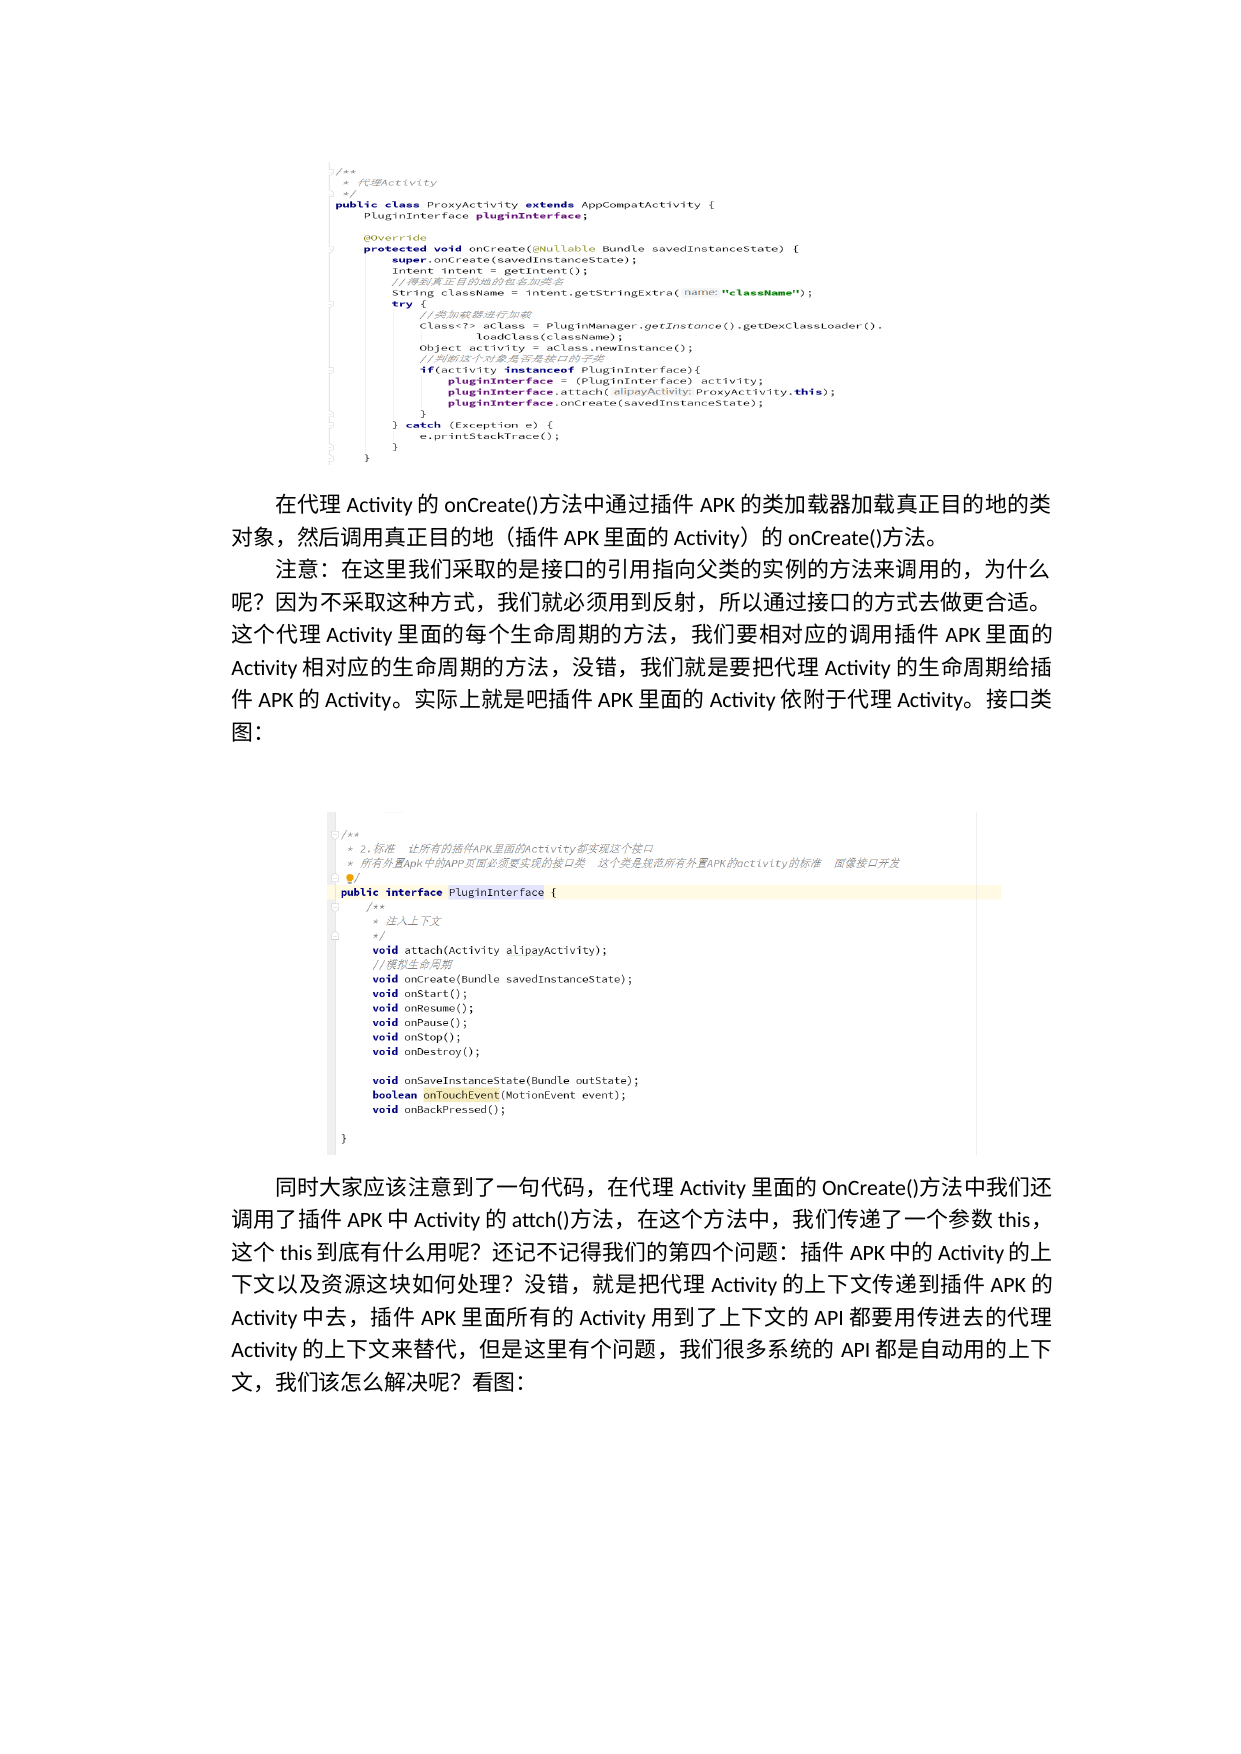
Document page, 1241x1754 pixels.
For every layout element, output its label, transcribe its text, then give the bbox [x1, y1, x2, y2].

text 注意：在这里我们采取的是接口的引用指向父类的实例的方法来调用的，为什么呢？因为不采取这种方式，我们就必须用到反射，所以通过接口的方式去做更合适。这个代理Activity里面的每个生命周期的方法，我们要相对应的调用插件APK里面的Activity相对应的生命周期的方法，没错，我们就是要把代理Activity的生命周期给插件APK的Activity。实际上就是吧插件APK里面的Activity依附于代理Activity。接口类图： [231, 552, 1053, 747]
picture [328, 162, 1000, 465]
picture [327, 812, 1001, 1155]
text 在代理Activity的onCreate()方法中通过插件APK的类加载器加载真正目的地的类对象，然后调用真正目的地（插件APK里面的Activity）的onCreate()方法。 [231, 487, 1053, 552]
text 同时大家应该注意到了一句代码，在代理Activity里面的OnCreate()方法中我们还调用了插件APK中Activity的attch()方法，在这个方法中，我们传递了一个参数this，这个this到底有什么用呢？还记不记得我们的第四个问题：插件APK中的Activity的上下文以及资源这块如何处理？没错，就是把代理Activity的上下文传递到插件APK的Activity中去，插件APK里面所有的Activity用到了上下文的API都要用传进去的代理Activity的上下文来替代，但是这里有个问题，我们很多系统的API都是自动用的上下文，我们该怎么解决呢？看图： [231, 1169, 1053, 1397]
